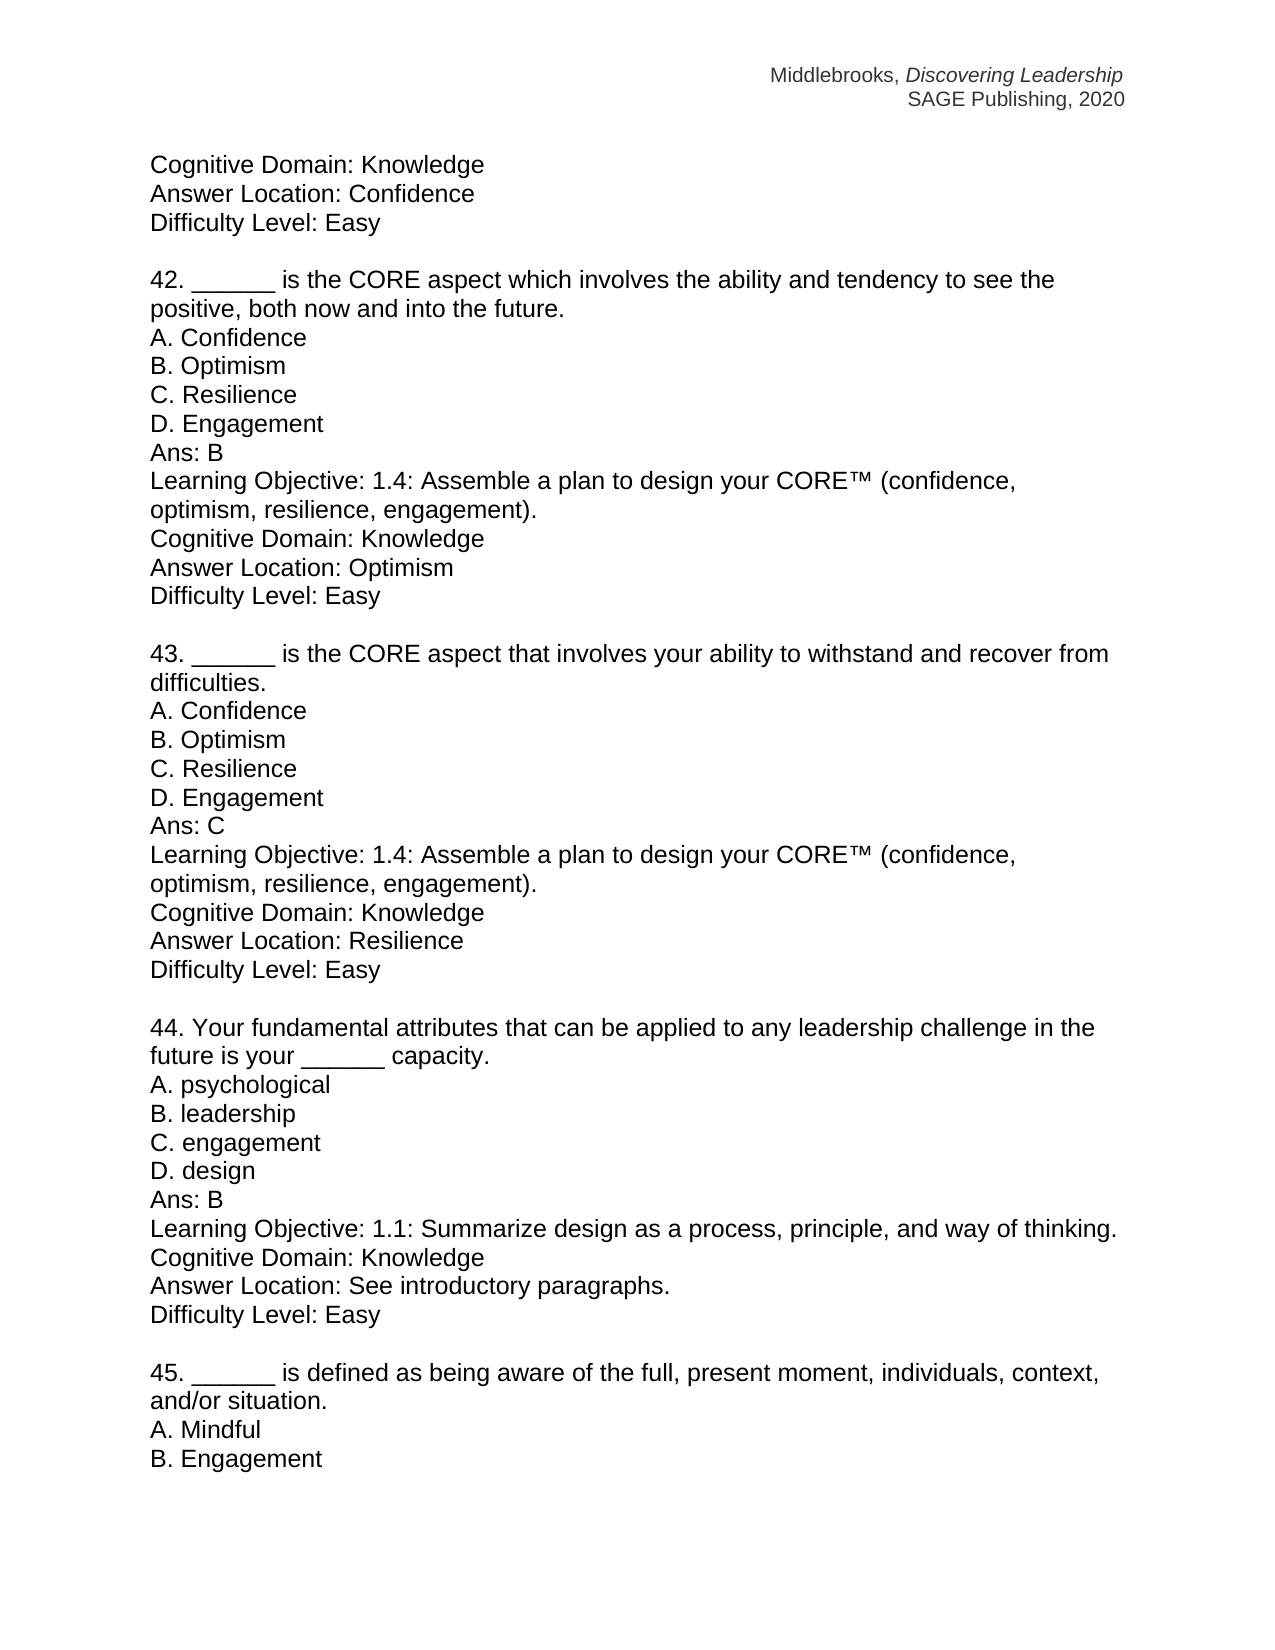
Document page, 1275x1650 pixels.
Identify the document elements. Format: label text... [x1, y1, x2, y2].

text B. Engagement [150, 1444, 1125, 1472]
text Cognitive Domain: Knowledge [150, 150, 1125, 179]
text 44. Your fundamental attributes that can be applied to any leadership challenge in the future is your ______ capacity. [150, 1012, 1125, 1070]
text B. Optimism [150, 351, 1125, 380]
text Difficulty Level: Easy [150, 1300, 1125, 1329]
text Difficulty Level: Easy [150, 207, 1125, 236]
text Difficulty Level: Easy [150, 581, 1125, 610]
text Answer Location: Resilience [150, 926, 1125, 955]
text A. Confidence [150, 696, 1125, 725]
text Cognitive Domain: Knowledge [150, 524, 1125, 552]
text 42. ______ is the CORE aspect which involves the ability and tendency to see the positive, both now and into the future. [150, 265, 1125, 322]
text D. Engagement [150, 782, 1125, 811]
text Learning Objective: 1.4: Assemble a plan to design your CORE™ (confidence, optimism, resilience, engagement). [150, 466, 1125, 524]
text C. Resilience [150, 754, 1125, 782]
text A. Mindful [150, 1415, 1125, 1444]
text A. psychological [150, 1070, 1125, 1099]
text Ans: C [150, 811, 1125, 840]
text Learning Objective: 1.4: Assemble a plan to design your CORE™ (confidence, optimism, resilience, engagement). [150, 840, 1125, 897]
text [150, 1271, 1125, 1300]
text Answer Location: Optimism [150, 552, 1125, 581]
text Cognitive Domain: Knowledge [150, 1242, 1125, 1271]
text Learning Objective: 1.1: Summarize design as a process, principle, and way of thinking. [150, 1214, 1125, 1242]
text D. design [150, 1156, 1125, 1185]
text B. Optimism [150, 725, 1125, 754]
text D. Engagement [150, 409, 1125, 437]
text C. engagement [150, 1127, 1125, 1156]
text Ans: B [150, 1185, 1125, 1214]
text 43. ______ is the CORE aspect that involves your ability to withstand and recover from difficulties. [150, 639, 1125, 696]
text Answer Location: Confidence [150, 179, 1125, 207]
text A. Confidence [150, 322, 1125, 351]
text Cognitive Domain: Knowledge [150, 897, 1125, 926]
text 45. ______ is defined as being aware of the full, present moment, individuals, context, and/or situation. [150, 1357, 1125, 1415]
text B. leadership [150, 1099, 1125, 1127]
text Ans: B [150, 437, 1125, 466]
text C. Resilience [150, 380, 1125, 409]
text Difficulty Level: Easy [150, 955, 1125, 984]
